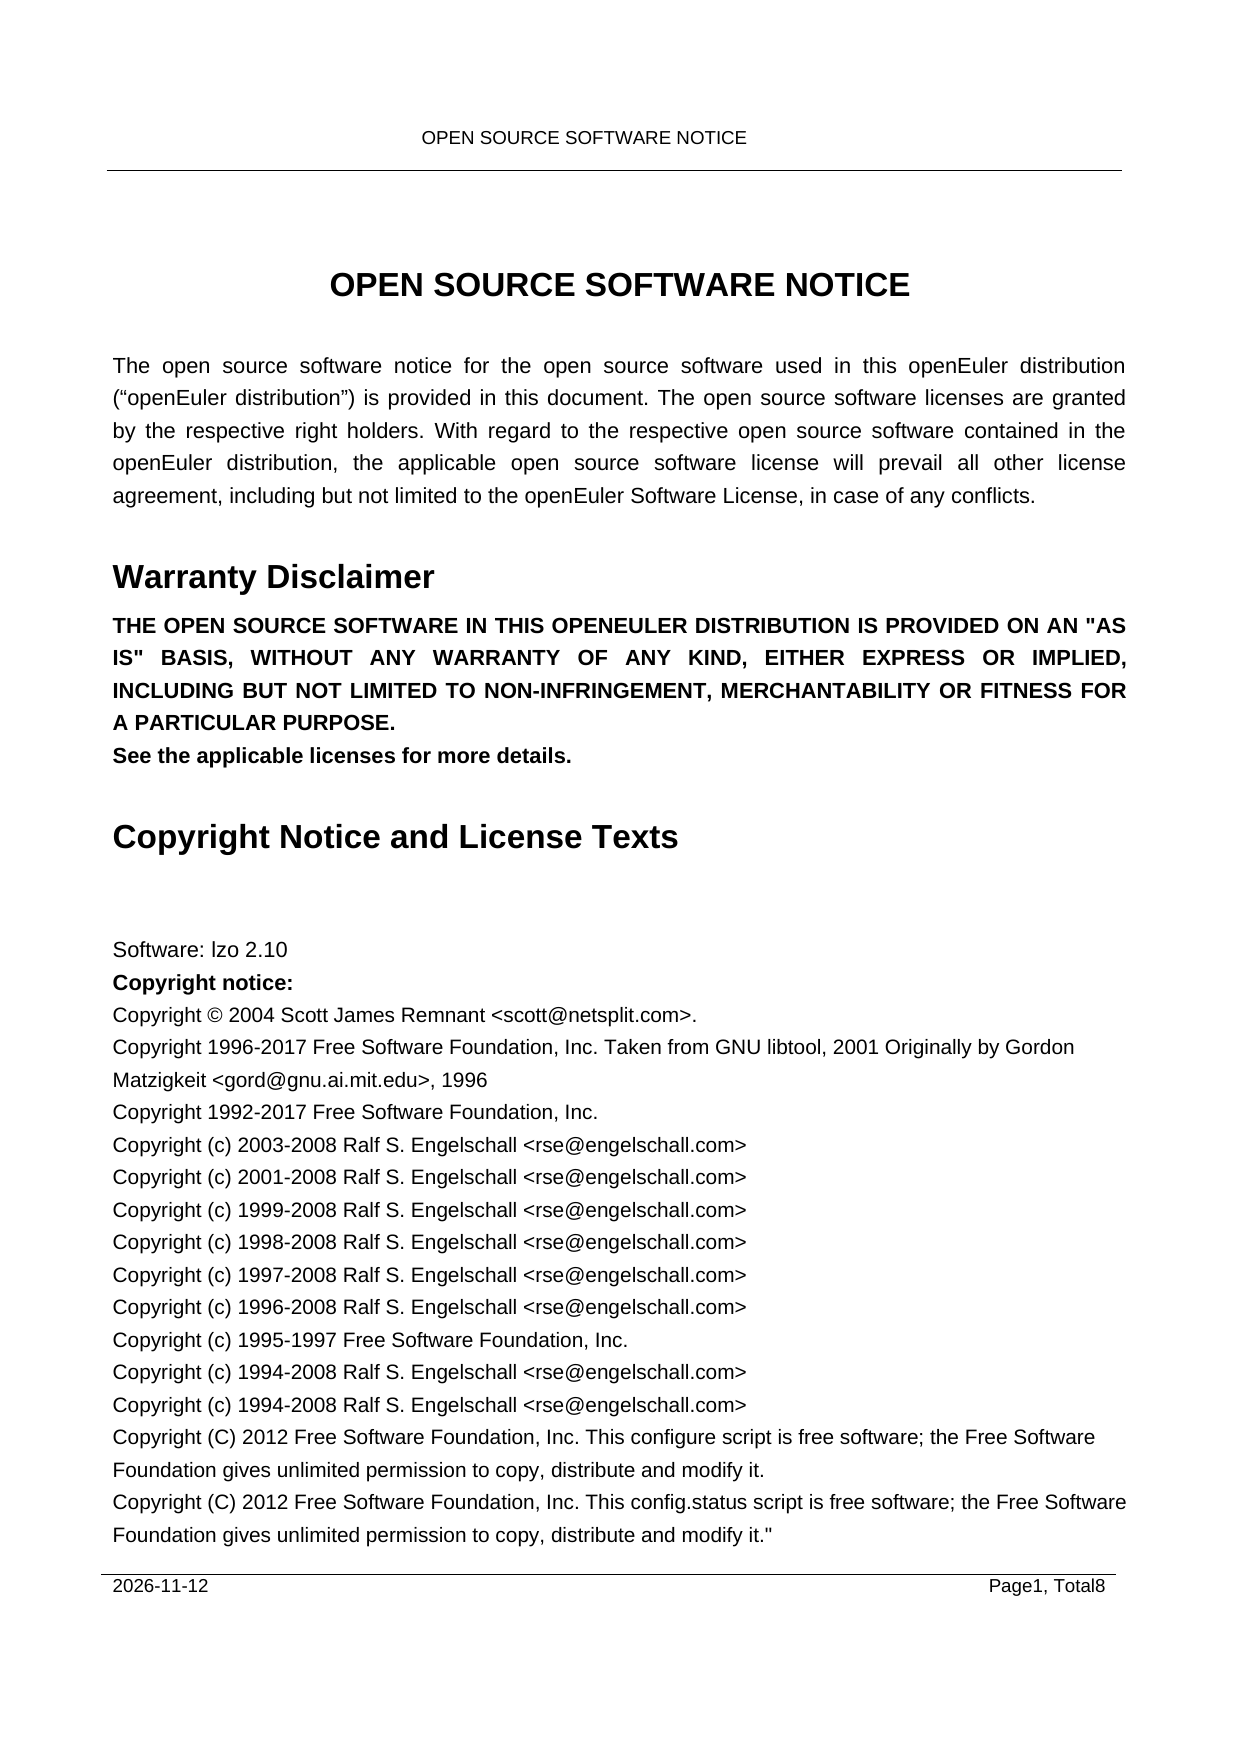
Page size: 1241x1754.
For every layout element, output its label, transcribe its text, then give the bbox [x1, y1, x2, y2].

text Copyright Notice and License Texts [112, 804, 1128, 869]
text Copyright (c) 1995-1997 Free Software Foundation, Inc. [112, 1323, 1128, 1356]
text Copyright 1992-2017 Free Software Foundation, Inc. [112, 1096, 1128, 1128]
text Copyright (c) 2001-2008 Ralf S. Engelschall <rse@engelschall.com> [112, 1161, 1128, 1193]
text THE OPEN SOURCE SOFTWARE IN THIS OPENEULER DISTRIBUTION IS PROVIDED ON AN "AS IS" BASIS, WITHOUT ANY WARRANTY OF ANY KIND, EITHER EXPRESS OR IMPLIED, INCLUDING BUT NOT LIMITED TO NON-INFRINGEMENT, MERCHANTABILITY OR FITNESS FOR A PARTICULAR PURPOSE. See the applicable licenses for more details. [112, 609, 1128, 771]
text Software: lzo 2.10 [112, 933, 1128, 966]
text Copyright (C) 2012 Free Software Foundation, Inc. This configure script is free software; the Free Software Foundation gives unlimited permission to copy, distribute and modify it. [112, 1421, 1128, 1486]
text Copyright © 2004 Scott James Remnant <scott@netsplit.com>. [112, 998, 1128, 1031]
text Copyright (c) 1994-2008 Ralf S. Engelschall <rse@engelschall.com> [112, 1356, 1128, 1388]
text Copyright (c) 1998-2008 Ralf S. Engelschall <rse@engelschall.com> [112, 1226, 1128, 1258]
text Copyright (C) 2012 Free Software Foundation, Inc. This config.status script is free software; the Free Software Foundation gives unlimited permission to copy, distribute and modify it." [112, 1486, 1128, 1551]
text OPEN SOURCE SOFTWARE NOTICE [112, 251, 1128, 316]
text Copyright (c) 1996-2008 Ralf S. Engelschall <rse@engelschall.com> [112, 1291, 1128, 1323]
text Copyright (c) 1994-2008 Ralf S. Engelschall <rse@engelschall.com> [112, 1388, 1128, 1421]
text Copyright (c) 1997-2008 Ralf S. Engelschall <rse@engelschall.com> [112, 1258, 1128, 1291]
text The open source software notice for the open source software used in this openEuler distribution (“openEuler distribution”) is provided in this document. The open source software licenses are granted by the respective right holders. With regard to the respective open source software contained in the openEuler distribution, the applicable open source software license will prevail all other license agreement, including but not limited to the openEuler Software License, in case of any conflicts. [112, 349, 1128, 511]
text Copyright 1996-2017 Free Software Foundation, Inc. Taken from GNU libtool, 2001 Originally by Gordon Matzigkeit <gord@gnu.ai.mit.edu>, 1996 [112, 1031, 1128, 1096]
text Warranty Disclaimer [112, 544, 1128, 609]
text Copyright notice: [112, 966, 1128, 998]
text Copyright (c) 2003-2008 Ralf S. Engelschall <rse@engelschall.com> [112, 1128, 1128, 1161]
text Copyright (c) 1999-2008 Ralf S. Engelschall <rse@engelschall.com> [112, 1193, 1128, 1226]
